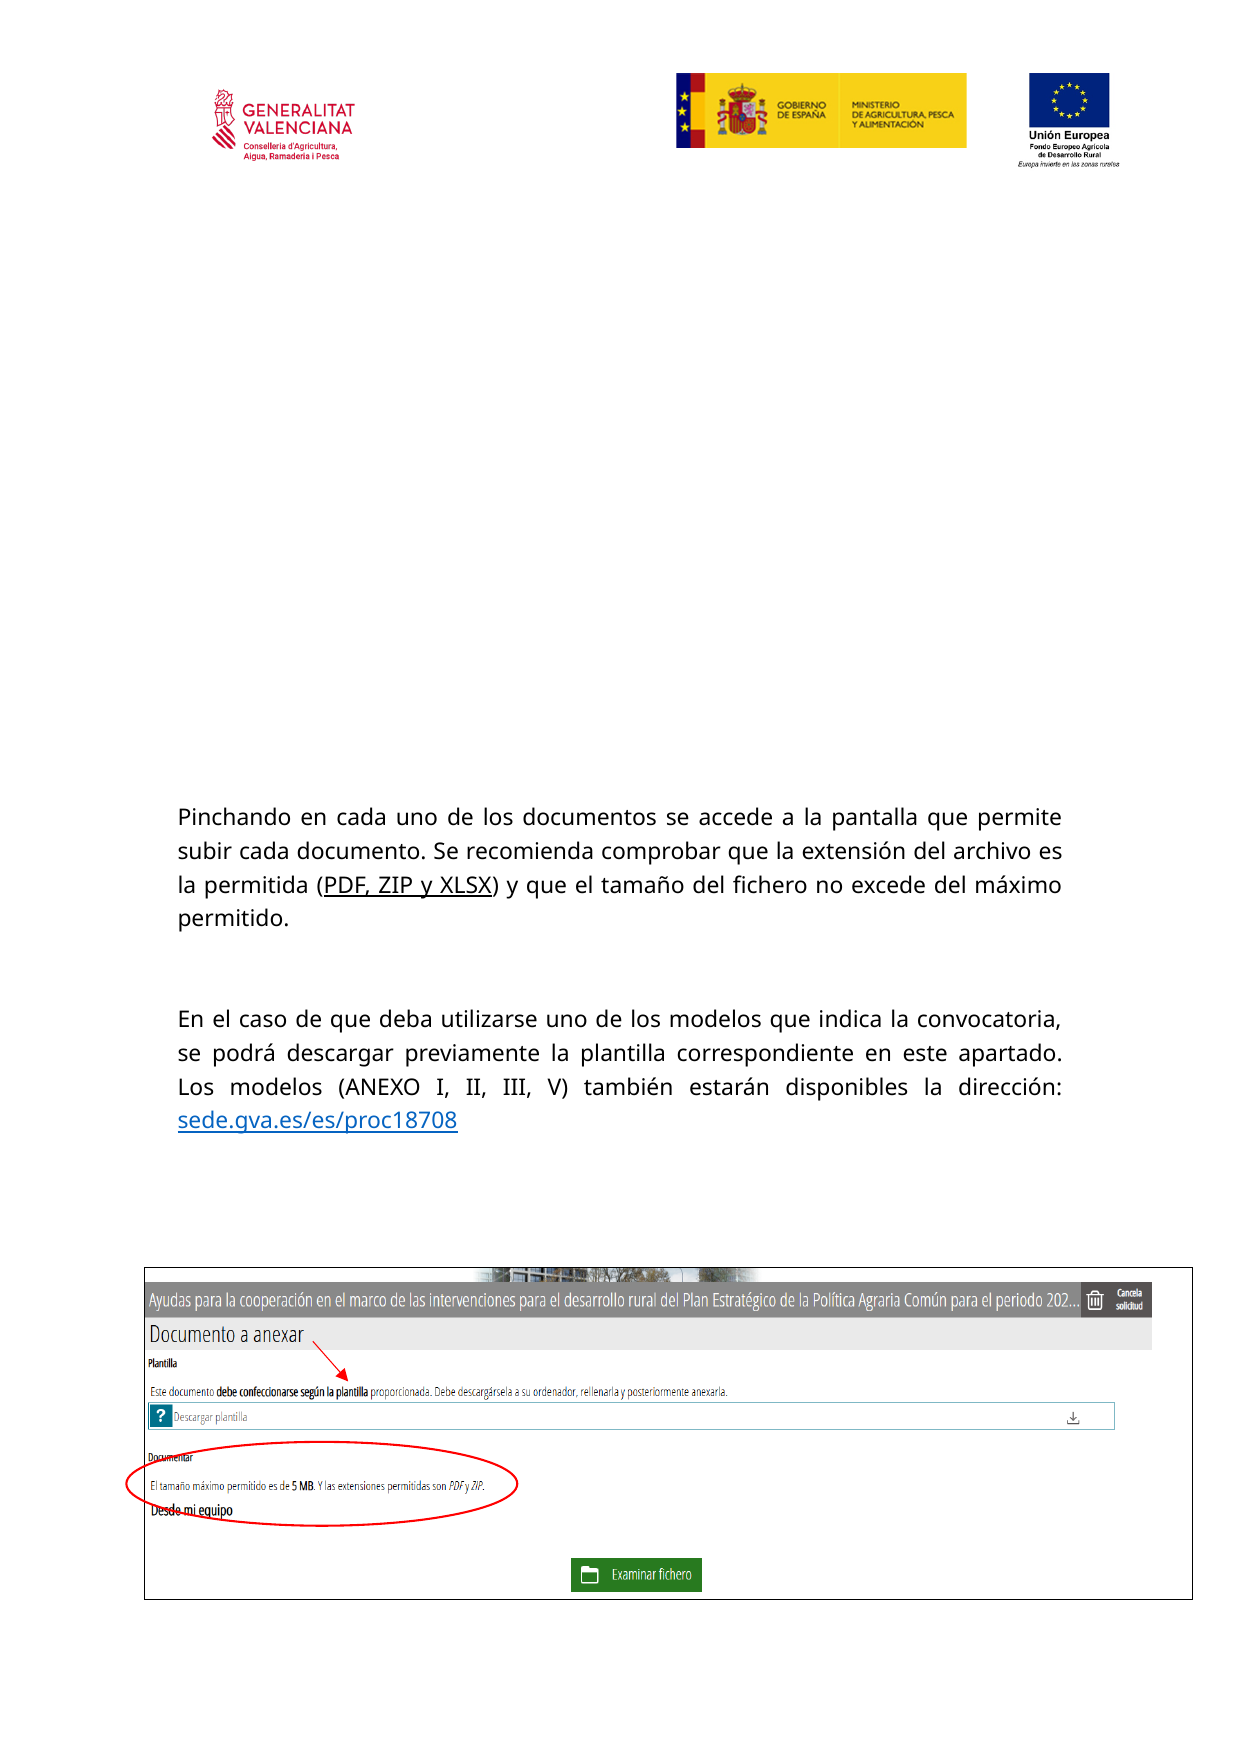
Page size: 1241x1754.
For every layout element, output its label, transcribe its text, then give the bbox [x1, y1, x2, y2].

picture [177, 73, 407, 196]
picture [145, 1268, 1152, 1599]
text En el caso de que deba utilizarse uno de los modelos que indica la convocatoria, se podrá descargar previamente la plantilla correspondiente en este apartado. Los modelos (ANEXO I, II, III, V) también estarán disponibles la dirección: sede.gva.es/es/proc18708 [177, 1003, 1063, 1136]
text Pinchando en cada uno de los documentos se accede a la pantalla que permite subir cada documento. Se recomienda comprobar que la extensión del archivo es la permitida (PDF, ZIP y XLSX) y que el tamaño del fichero no excede del máximo permitido. [177, 801, 1063, 933]
picture [1016, 73, 1121, 172]
picture [676, 73, 967, 148]
picture [145, 1443, 516, 1524]
